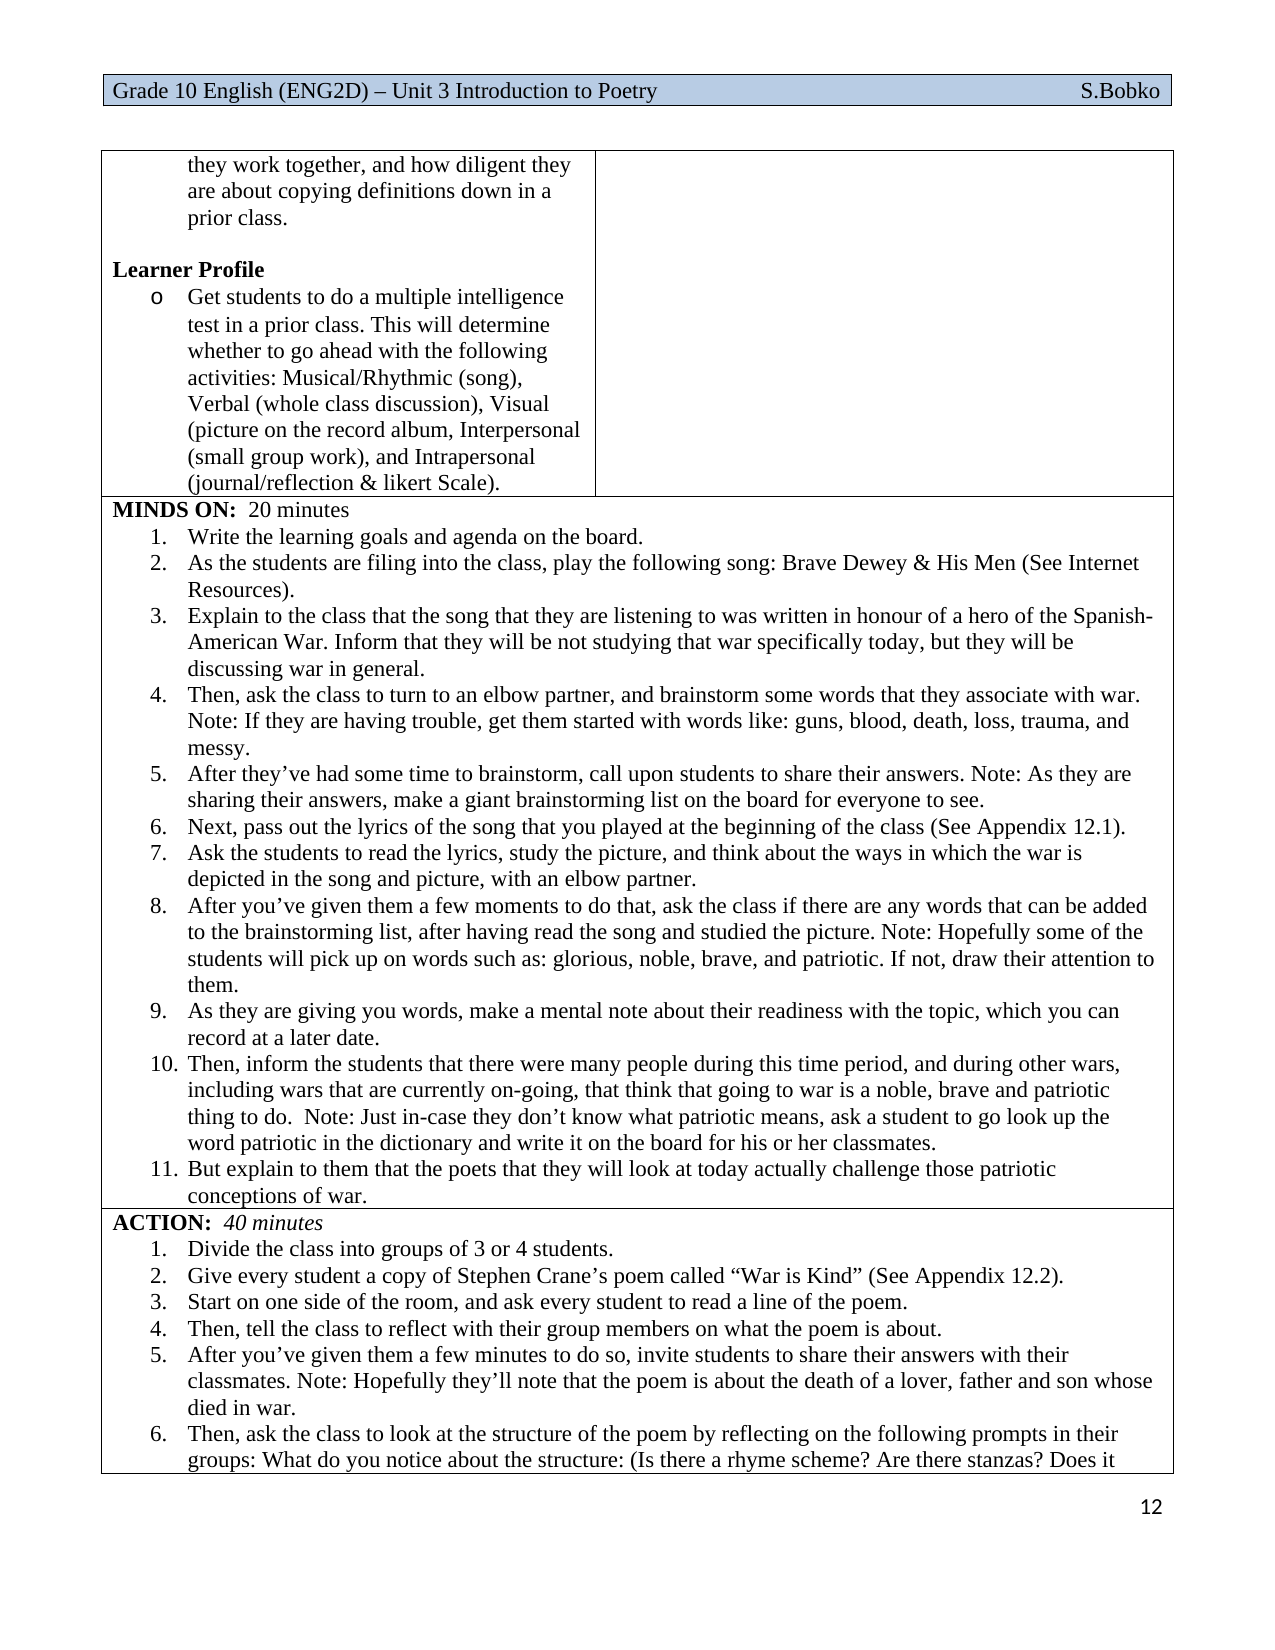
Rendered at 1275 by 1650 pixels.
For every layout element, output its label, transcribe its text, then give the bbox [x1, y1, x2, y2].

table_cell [102, 1209, 1173, 1473]
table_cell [102, 151, 595, 496]
table_cell MINDS ON: 20 minutes Write the learning goals and agenda on the board. As the students are filing into the class, play the following song: Brave Dewey & His Men (See Internet Resources). Explain to the class that the song that they are listening to was written in honour of a hero of the Spanish-American War. Inform that they will be not studying that war specifically today, but they will be discussing war in general. Then, ask the class to turn to an elbow partner, and brainstorm some words that they associate with war. Note: If they are having trouble, get them started with words like: guns, blood, death, loss, trauma, and messy. After they’ve had some time to brainstorm, call upon students to share their answers. Note: As they are sharing their answers, make a giant brainstorming list on the board for everyone to see. Next, pass out the lyrics of the song that you played at the beginning of the class (See Appendix 12.1). Ask the students to read the lyrics, study the picture, and think about the ways in which the war is depicted in the song and picture, with an elbow partner. After you’ve given them a few moments to do that, ask the class if there are any words that can be added to the brainstorming list, after having read the song and studied the picture. Note: Hopefully some of the students will pick up on words such as: glorious, noble, brave, and patriotic. If not, draw their attention to them. As they are giving you words, make a mental note about their readiness with the topic, which you can record at a later date. Then, inform the students that there were many people during this time period, and during other wars, including wars that are currently on-going, that think that going to war is a noble, brave and patriotic thing to do. Note: Just in-case they don’t know what patriotic means, ask a student to go look up the word patriotic in the dictionary and write it on the board for his or her classmates. But explain to them that the poets that they will look at today actually challenge those patriotic conceptions of war. [102, 497, 1173, 1208]
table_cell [596, 151, 1173, 496]
